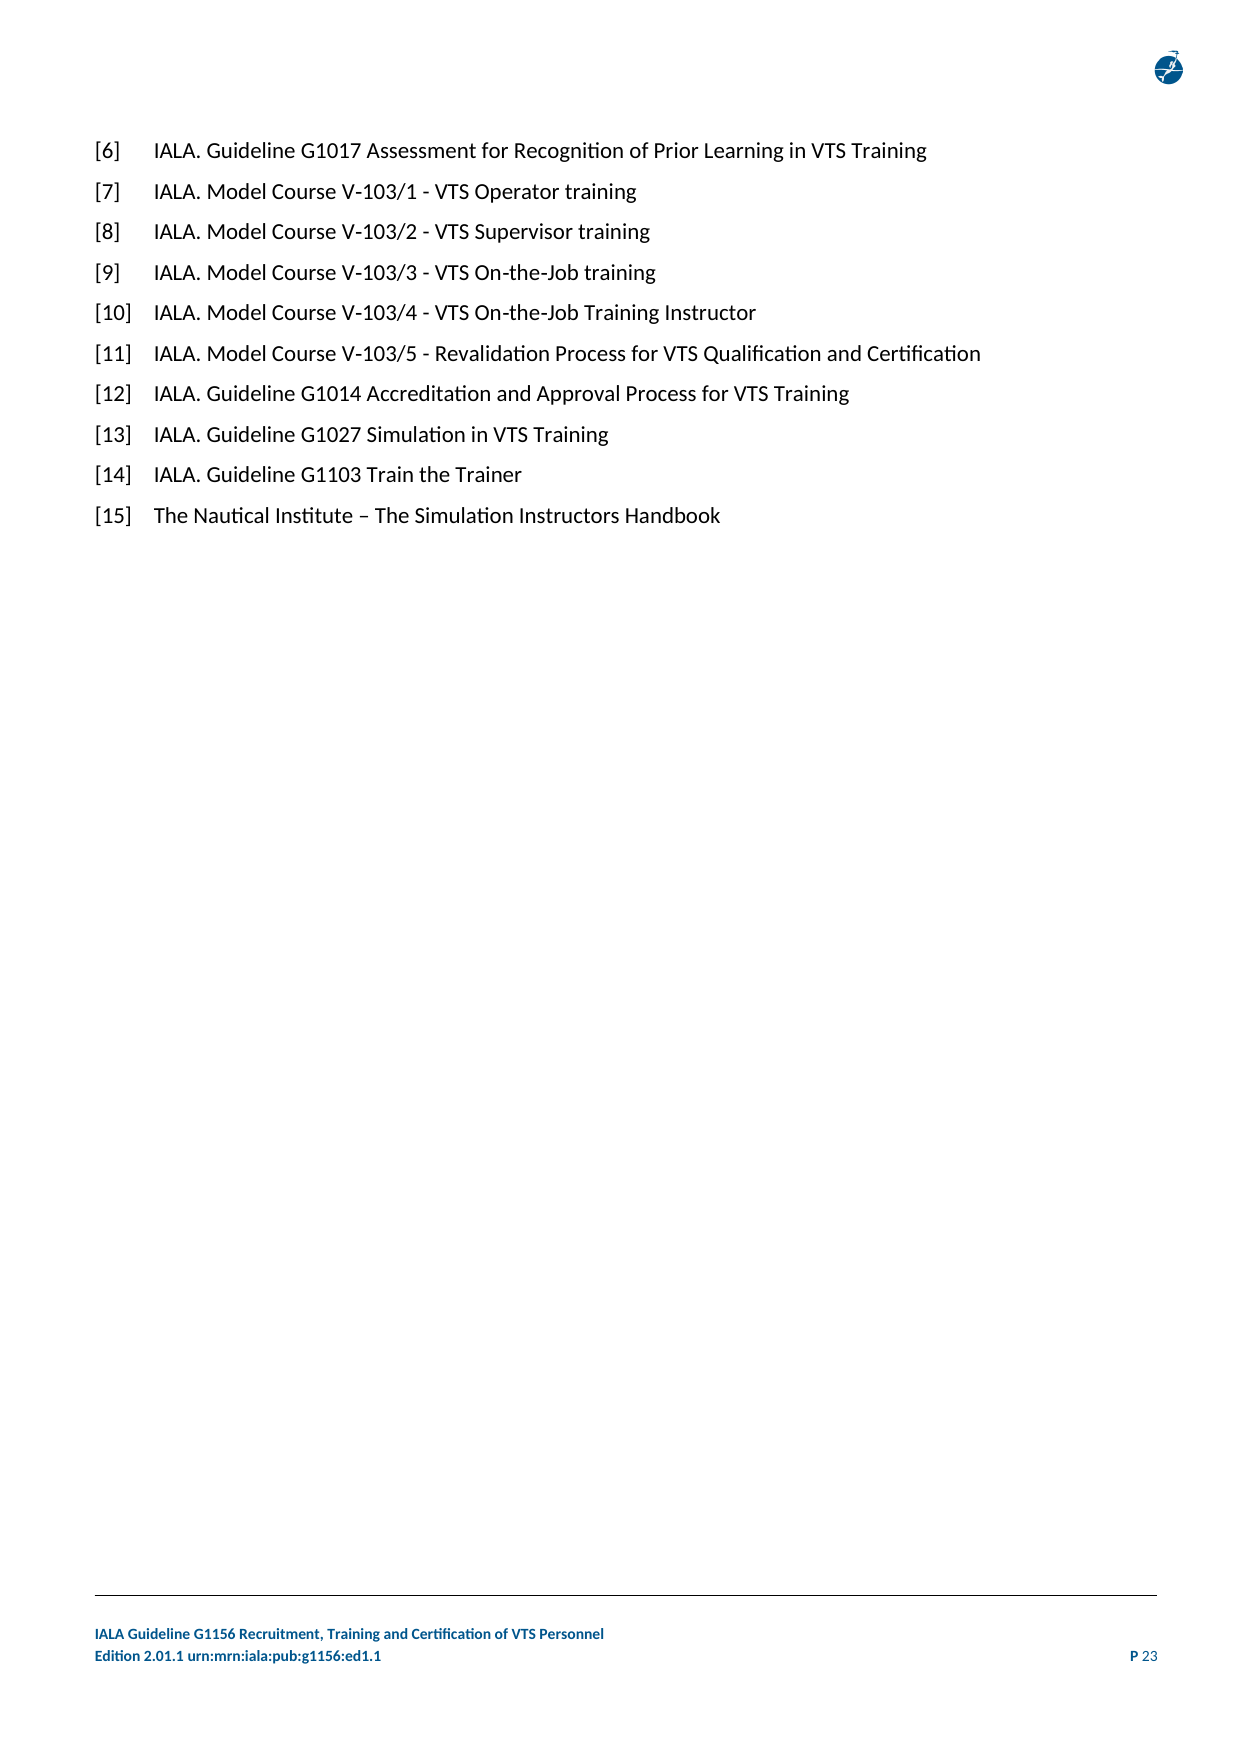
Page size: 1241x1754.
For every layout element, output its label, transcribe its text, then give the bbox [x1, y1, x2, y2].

text IALA. Model Course V‐103/1 - VTS Operator training [94, 177, 1157, 205]
text IALA. Guideline G1027 Simulation in VTS Training [94, 420, 1157, 448]
text IALA. Model Course V‐103/4 - VTS On‐the‐Job Training Instructor [94, 298, 1157, 327]
picture [1123, 0, 1241, 119]
text IALA. Model Course V‐103/5 - Revalidation Process for VTS Qualification and Certification [94, 339, 1157, 367]
text IALA. Model Course V‐103/2 - VTS Supervisor training [94, 217, 1157, 246]
text IALA. Guideline G1017 Assessment for Recognition of Prior Learning in VTS Training [94, 136, 1157, 164]
text The Nautical Institute – The Simulation Instructors Handbook [94, 501, 1157, 529]
text IALA. Model Course V‐103/3 - VTS On‐the‐Job training [94, 258, 1157, 286]
text IALA. Guideline G1103 Train the Trainer [94, 461, 1157, 489]
text IALA. Guideline G1014 Accreditation and Approval Process for VTS Training [94, 379, 1157, 408]
